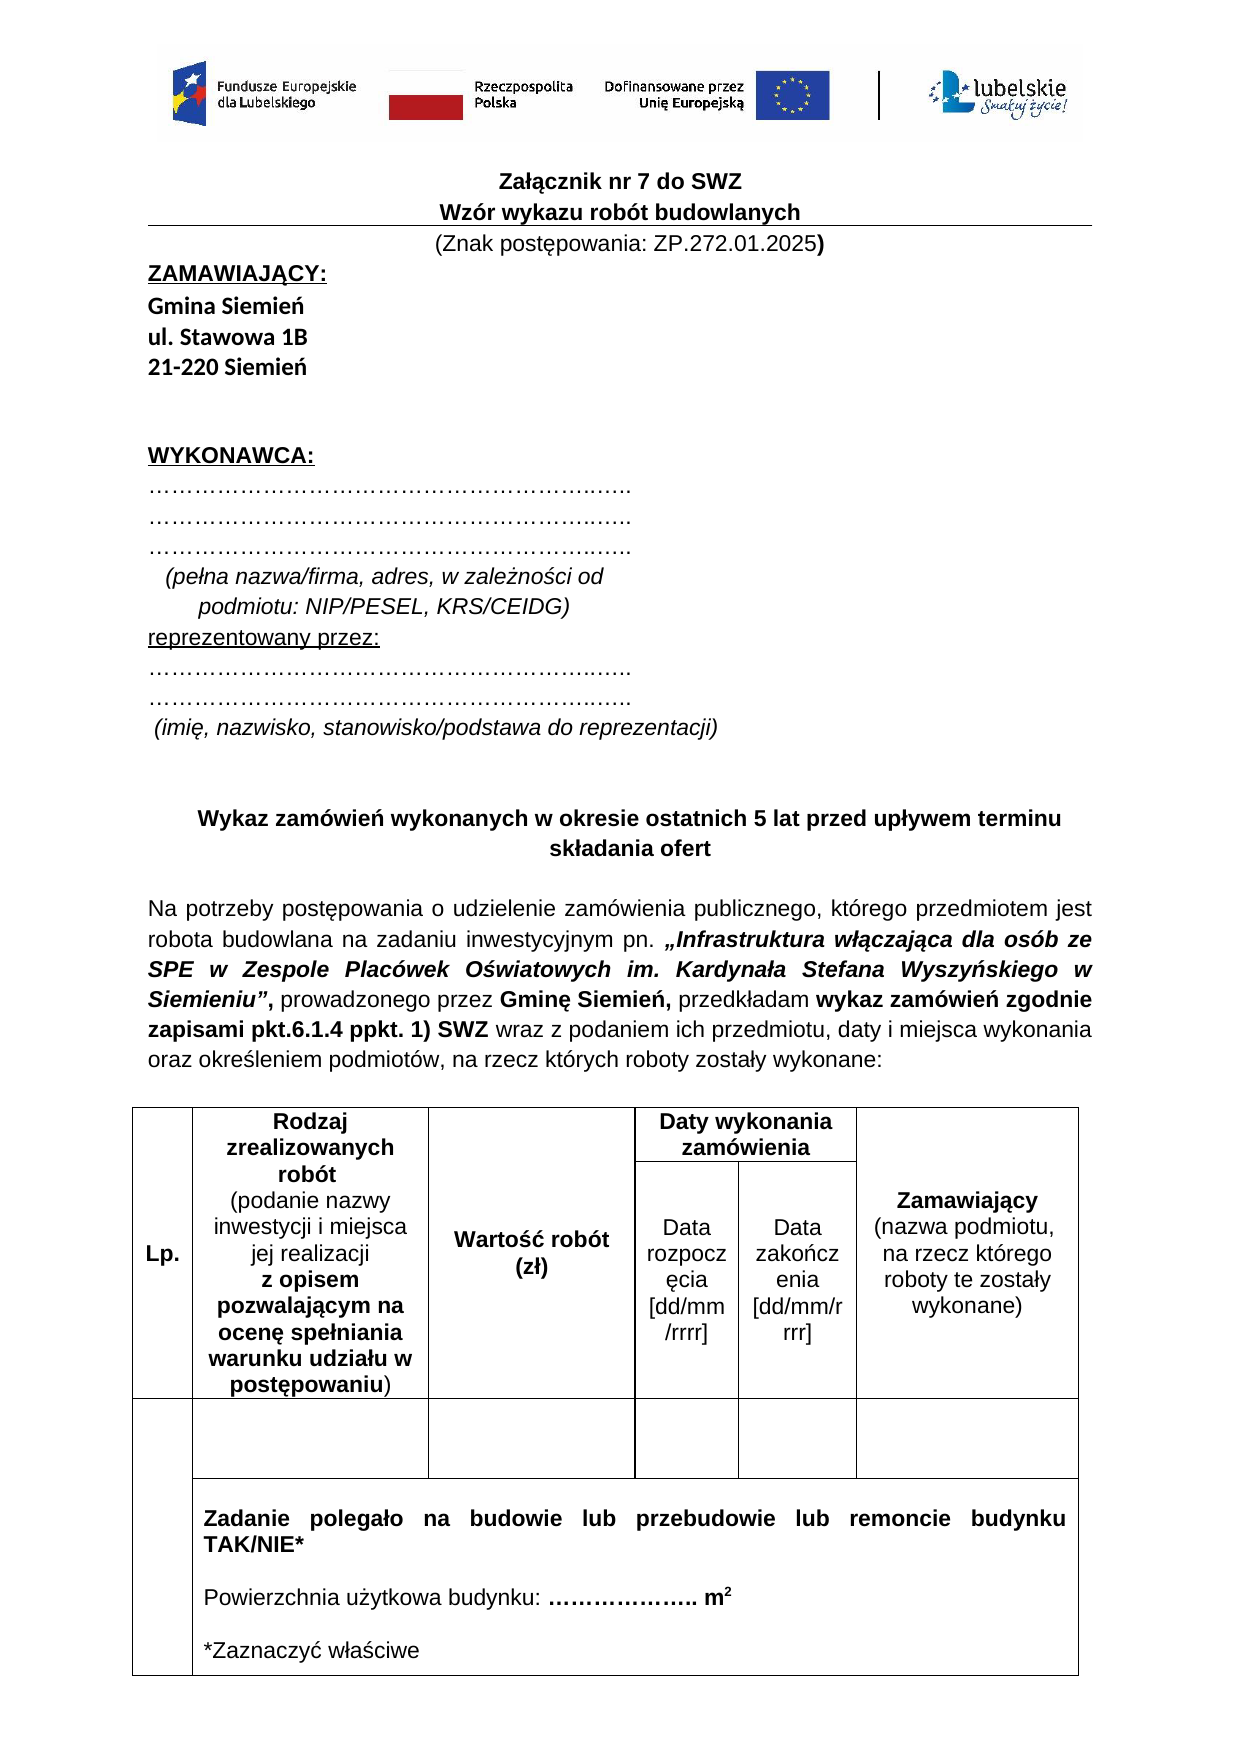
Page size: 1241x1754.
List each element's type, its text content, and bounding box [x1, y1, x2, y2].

table_header Zamawiający (nazwa podmiotu, na rzecz którego roboty te zostały wykonane) [857, 1108, 1078, 1398]
text (Znak postępowania: ZP.272.01.2025) [166, 230, 1092, 256]
table_header Wartość robót (zł) [429, 1108, 634, 1398]
text reprezentowany przez: [148, 623, 1092, 650]
table_cell Zadanie polegało na budowie lub przebudowie lub remoncie budynku TAK/NIE* Powierzchnia użytkowa budynku: ……………….. m2 *Zaznaczyć właściwe [193, 1479, 1078, 1675]
table_cell [739, 1399, 856, 1477]
text Wzór wykazu robót budowlanych [148, 198, 1092, 225]
text …………………………………………………..….. [148, 472, 650, 499]
text ZAMAWIAJĄCY: [148, 260, 1092, 286]
text Wykaz zamówień wykonanych w okresie ostatnich 5 lat przed upływem terminu składania ofert [166, 805, 1092, 861]
table_cell [857, 1399, 1078, 1477]
text Załącznik nr 7 do SWZ [148, 168, 1092, 195]
text ul. Stawowa 1B [148, 321, 1092, 351]
table_header Daty wykonania zamówienia [636, 1108, 856, 1161]
table_cell [636, 1399, 738, 1477]
text Na potrzeby postępowania o udzielenie zamówienia publicznego, którego przedmiotem jest robota budowlana na zadaniu inwestycyjnym pn. „Infrastruktura włączająca dla osób ze SPE w Zespole Placówek Oświatowych im. Kardynała Stefana Wyszyńskiego w Siemieniu”, prowadzonego przez Gminę Siemień, przedkładam wykaz zamówień zgodnie zapisami pkt.6.1.4 ppkt. 1) SWZ wraz z podaniem ich przedmiotu, daty i miejsca wykonania oraz określeniem podmiotów, na rzecz których roboty zostały wykonane: [148, 895, 1092, 1073]
table_cell Data rozpoczęcia [dd/mm/rrrr] [636, 1162, 738, 1398]
table_header Rodzaj zrealizowanych robót (podanie nazwy inwestycji i miejsca jej realizacji z opisem pozwalającym na ocenę spełniania warunku udziału w postępowaniu) [193, 1108, 428, 1398]
table_cell [133, 1399, 192, 1675]
picture [157, 44, 1084, 142]
text 21-220 Siemień [148, 351, 1092, 382]
text WYKONAWCA: [148, 442, 1092, 468]
table_cell [429, 1399, 634, 1477]
text …………………………………………………..….. [148, 654, 650, 680]
text (pełna nazwa/firma, adres, w zależności od podmiotu: NIP/PESEL, KRS/CEIDG) [148, 563, 621, 619]
table_cell Data zakończenia [dd/mm/rrrr] [739, 1162, 856, 1398]
text …………………………………………………..….. [148, 533, 650, 559]
text …………………………………………………..….. [148, 684, 650, 710]
text (imię, nazwisko, stanowisko/podstawa do reprezentacji) [148, 714, 1092, 740]
text Gmina Siemień [148, 290, 1092, 321]
text …………………………………………………..….. [148, 503, 650, 529]
table_header Lp. [133, 1108, 192, 1398]
table_cell [193, 1399, 428, 1477]
